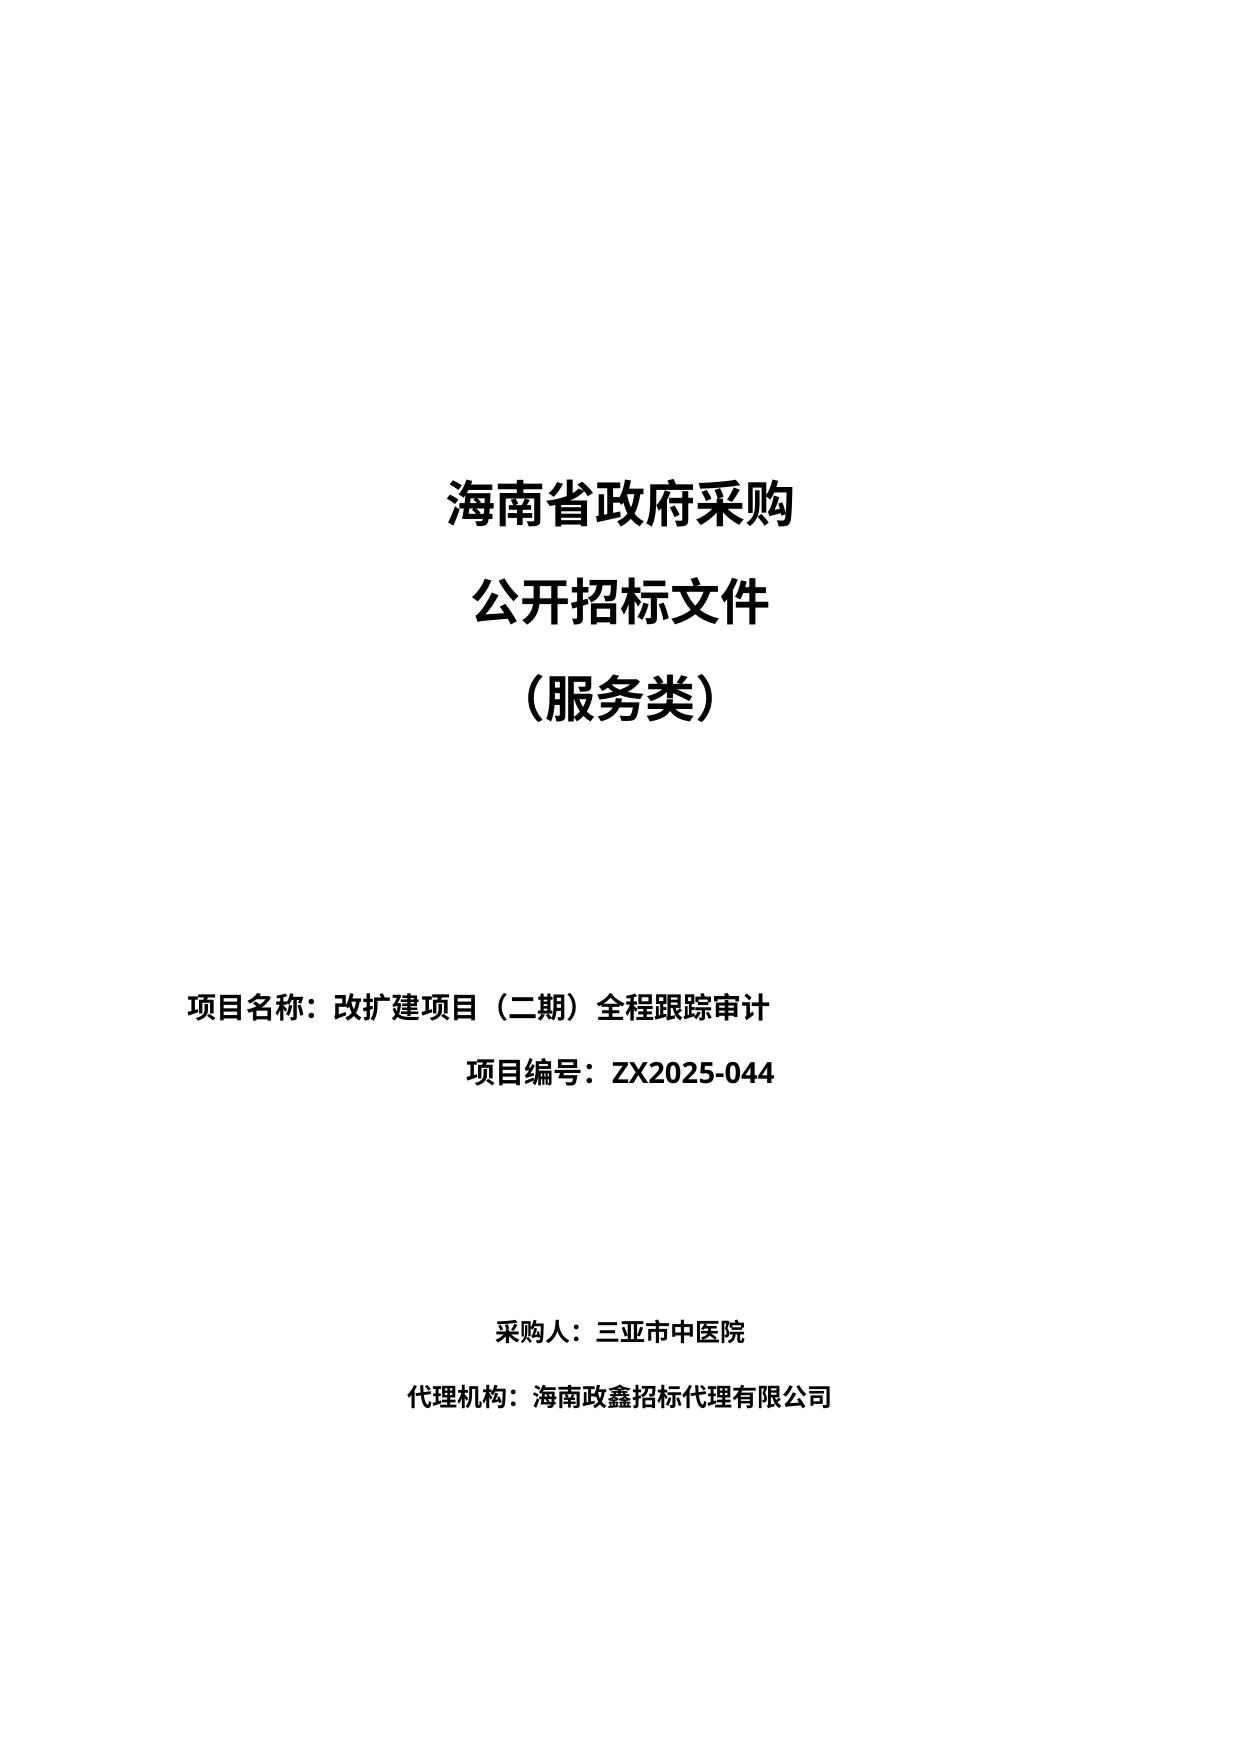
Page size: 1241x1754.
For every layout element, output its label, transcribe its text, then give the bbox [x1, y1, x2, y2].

text 采购人：三亚市中医院 [187, 1299, 1053, 1364]
text 项目名称：改扩建项目（二期）全程跟踪审计 [187, 974, 1053, 1039]
text 代理机构：海南政鑫招标代理有限公司 [187, 1364, 1053, 1429]
text （服务类） [187, 649, 1053, 747]
text 项目编号：ZX2025-044 [187, 1039, 1053, 1104]
text 海南省政府采购 [187, 454, 1053, 552]
text 公开招标文件 [187, 552, 1053, 649]
